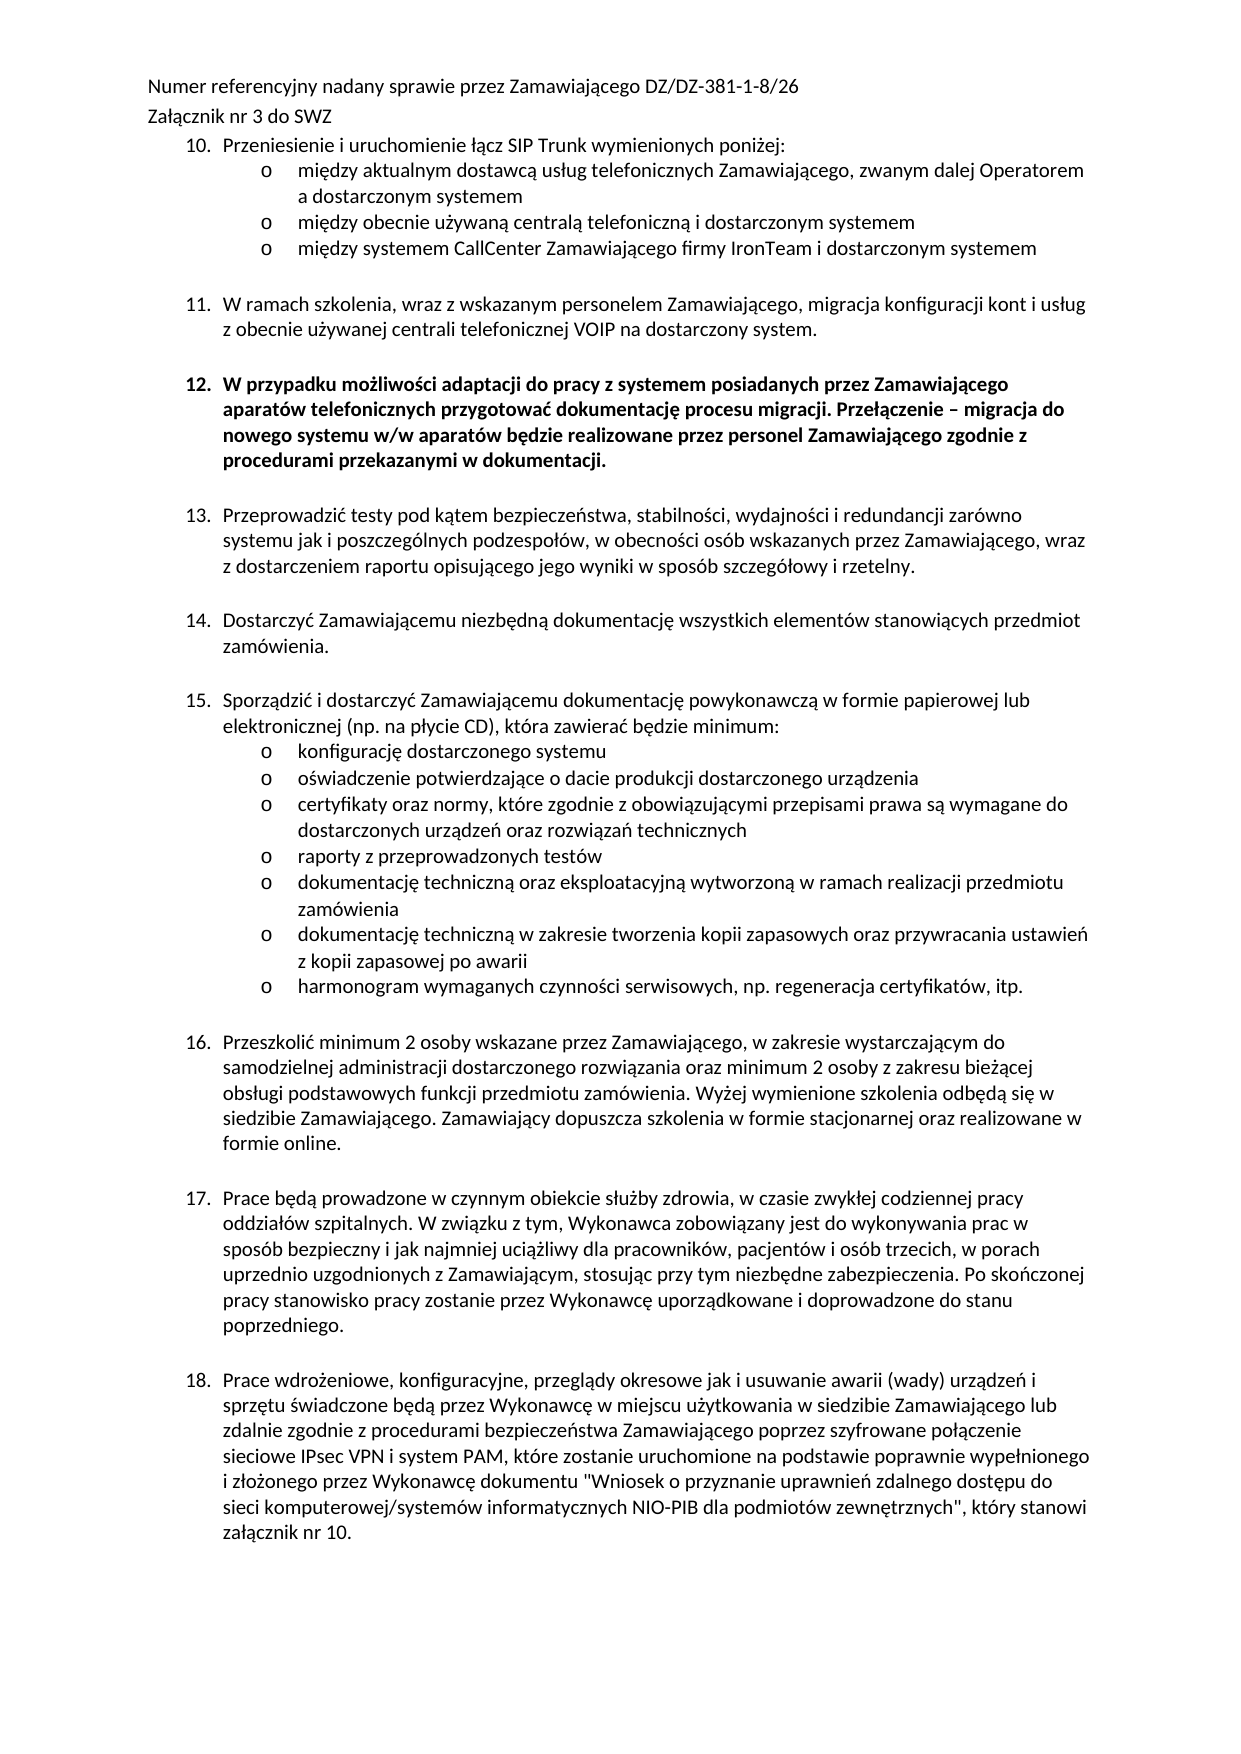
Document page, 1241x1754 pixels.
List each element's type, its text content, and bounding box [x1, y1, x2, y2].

list harmonogram wymaganych czynności serwisowych, np. regeneracja certyfikatów, itp. [260, 973, 1093, 1000]
list Dostarczyć Zamawiającemu niezbędną dokumentację wszystkich elementów stanowiących przedmiot zamówienia. [185, 607, 1093, 658]
list dokumentację techniczną w zakresie tworzenia kopii zapasowych oraz przywracania ustawień z kopii zapasowej po awarii [260, 921, 1093, 973]
list dokumentację techniczną oraz eksploatacyjną wytworzoną w ramach realizacji przedmiotu zamówienia [260, 869, 1093, 921]
list certyfikaty oraz normy, które zgodnie z obowiązującymi przepisami prawa są wymagane do dostarczonych urządzeń oraz rozwiązań technicznych [260, 791, 1093, 843]
list Prace będą prowadzone w czynnym obiekcie służby zdrowia, w czasie zwykłej codziennej pracy oddziałów szpitalnych. W związku z tym, Wykonawca zobowiązany jest do wykonywania prac w sposób bezpieczny i jak najmniej uciążliwy dla pracowników, pacjentów i osób trzecich, w porach uprzednio uzgodnionych z Zamawiającym, stosując przy tym niezbędne zabezpieczenia. Po skończonej pracy stanowisko pracy zostanie przez Wykonawcę uporządkowane i doprowadzone do stanu poprzedniego. [185, 1185, 1093, 1338]
list Przeszkolić minimum 2 osoby wskazane przez Zamawiającego, w zakresie wystarczającym do samodzielnej administracji dostarczonego rozwiązania oraz minimum 2 osoby z zakresu bieżącej obsługi podstawowych funkcji przedmiotu zamówienia. Wyżej wymienione szkolenia odbędą się w siedzibie Zamawiającego. Zamawiający dopuszcza szkolenia w formie stacjonarnej oraz realizowane w formie online. [185, 1029, 1093, 1156]
list konfigurację dostarczonego systemu [260, 738, 1093, 765]
list między aktualnym dostawcą usług telefonicznych Zamawiającego, zwanym dalej Operatorem a dostarczonym systemem [260, 157, 1093, 209]
list Przeniesienie i uruchomienie łącz SIP Trunk wymienionych poniżej: [185, 132, 1093, 157]
list między systemem CallCenter Zamawiającego firmy IronTeam i dostarczonym systemem [260, 236, 1093, 262]
list W przypadku możliwości adaptacji do pracy z systemem posiadanych przez Zamawiającego aparatów telefonicznych przygotować dokumentację procesu migracji. Przełączenie – migracja do nowego systemu w/w aparatów będzie realizowane przez personel Zamawiającego zgodnie z procedurami przekazanymi w dokumentacji. [185, 371, 1093, 473]
list raporty z przeprowadzonych testów [260, 843, 1093, 869]
list oświadczenie potwierdzające o dacie produkcji dostarczonego urządzenia [260, 765, 1093, 791]
list Przeprowadzić testy pod kątem bezpieczeństwa, stabilności, wydajności i redundancji zarówno systemu jak i poszczególnych podzespołów, w obecności osób wskazanych przez Zamawiającego, wraz z dostarczeniem raportu opisującego jego wyniki w sposób szczegółowy i rzetelny. [185, 502, 1093, 578]
list między obecnie używaną centralą telefoniczną i dostarczonym systemem [260, 209, 1093, 236]
list W ramach szkolenia, wraz z wskazanym personelem Zamawiającego, migracja konfiguracji kont i usług z obecnie używanej centrali telefonicznej VOIP na dostarczony system. [185, 291, 1093, 342]
list Sporządzić i dostarczyć Zamawiającemu dokumentację powykonawczą w formie papierowej lub elektronicznej (np. na płycie CD), która zawierać będzie minimum: [185, 687, 1093, 738]
list Prace wdrożeniowe, konfiguracyjne, przeglądy okresowe jak i usuwanie awarii (wady) urządzeń i sprzętu świadczone będą przez Wykonawcę w miejscu użytkowania w siedzibie Zamawiającego lub zdalnie zgodnie z procedurami bezpieczeństwa Zamawiającego poprzez szyfrowane połączenie sieciowe IPsec VPN i system PAM, które zostanie uruchomione na podstawie poprawnie wypełnionego i złożonego przez Wykonawcę dokumentu "Wniosek o przyznanie uprawnień zdalnego dostępu do sieci komputerowej/systemów informatycznych NIO-PIB dla podmiotów zewnętrznych", który stanowi załącznik nr 10. [185, 1367, 1093, 1545]
